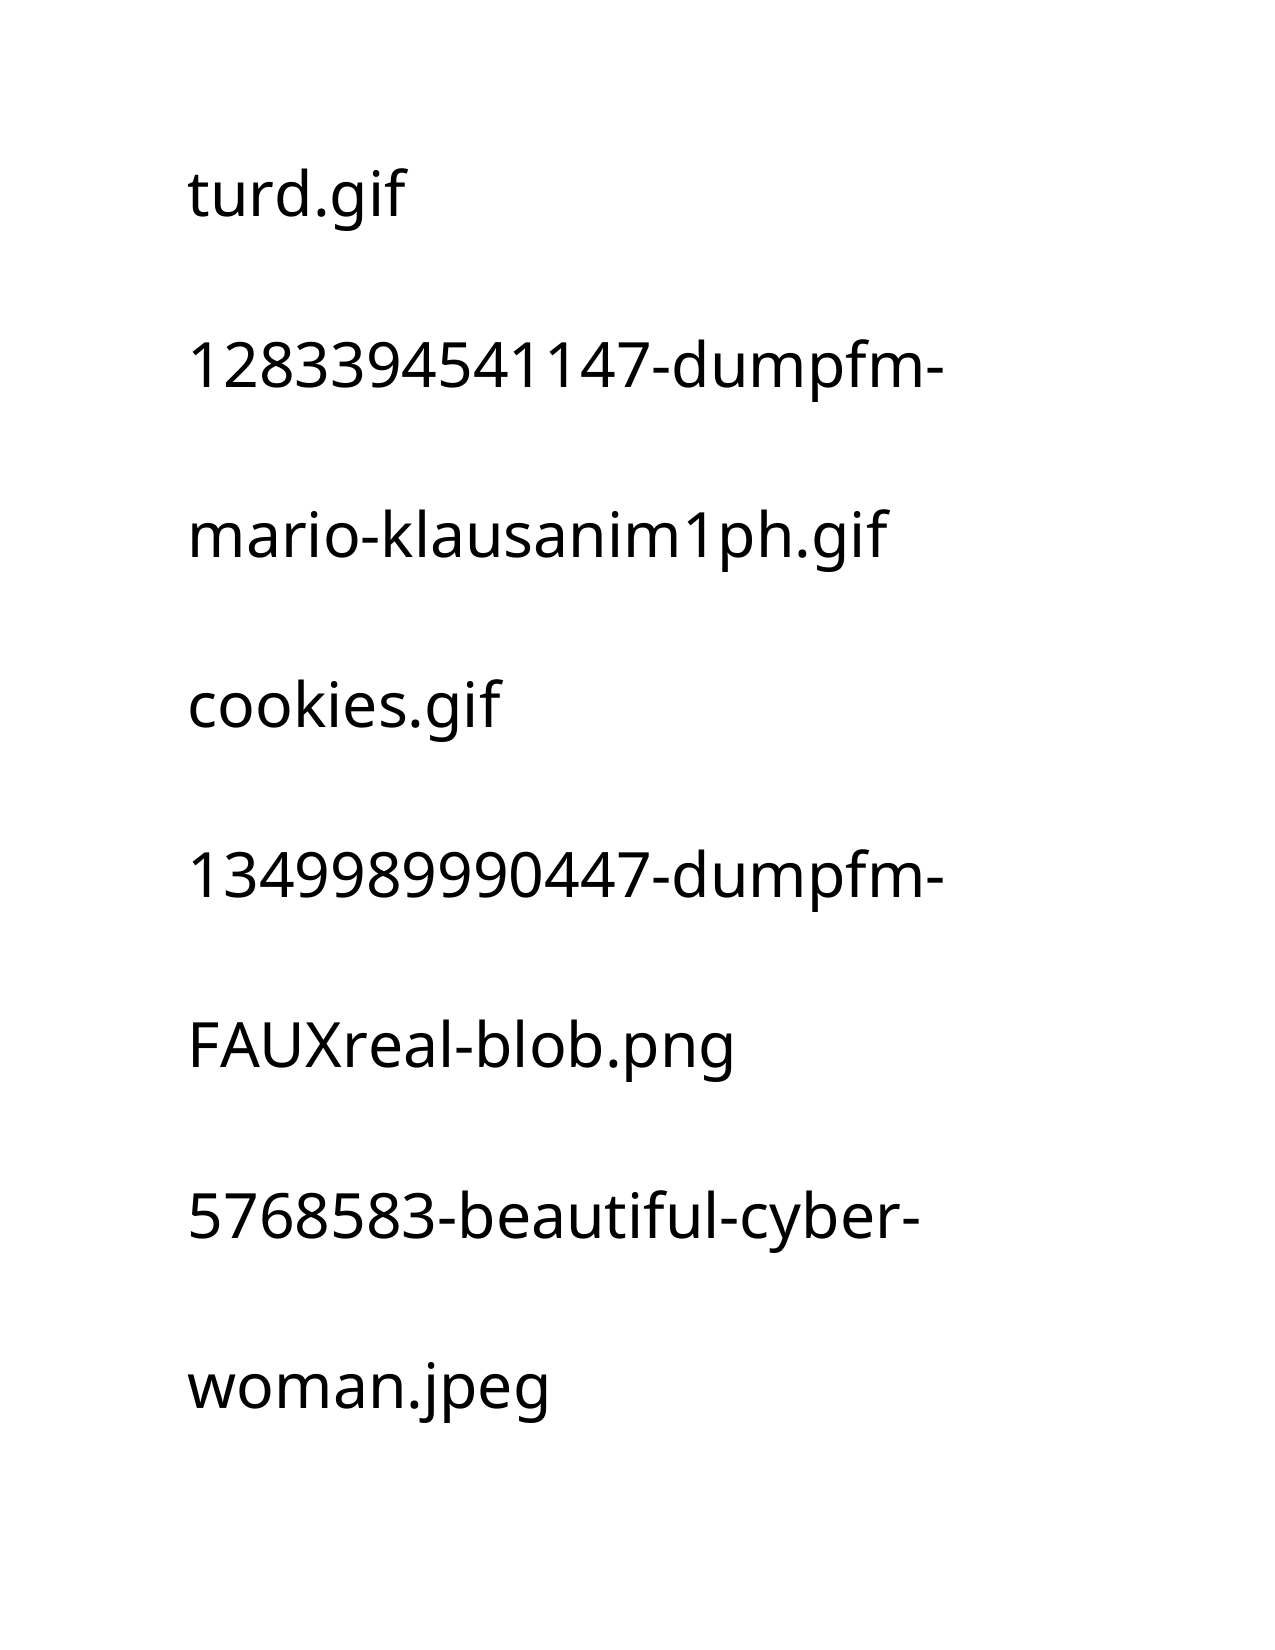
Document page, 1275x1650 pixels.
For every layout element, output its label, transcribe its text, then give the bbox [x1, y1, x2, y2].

text cookies.gif [187, 661, 1087, 746]
text 1349989990447-dumpfm-FAUXreal-blob.png [187, 831, 1087, 1086]
text 5768583-beautiful-cyber-woman.jpeg [187, 1171, 1087, 1427]
text 1283394541147-dumpfm-mario-klausanim1ph.gif [187, 320, 1087, 576]
text turd.gif [187, 150, 1087, 235]
